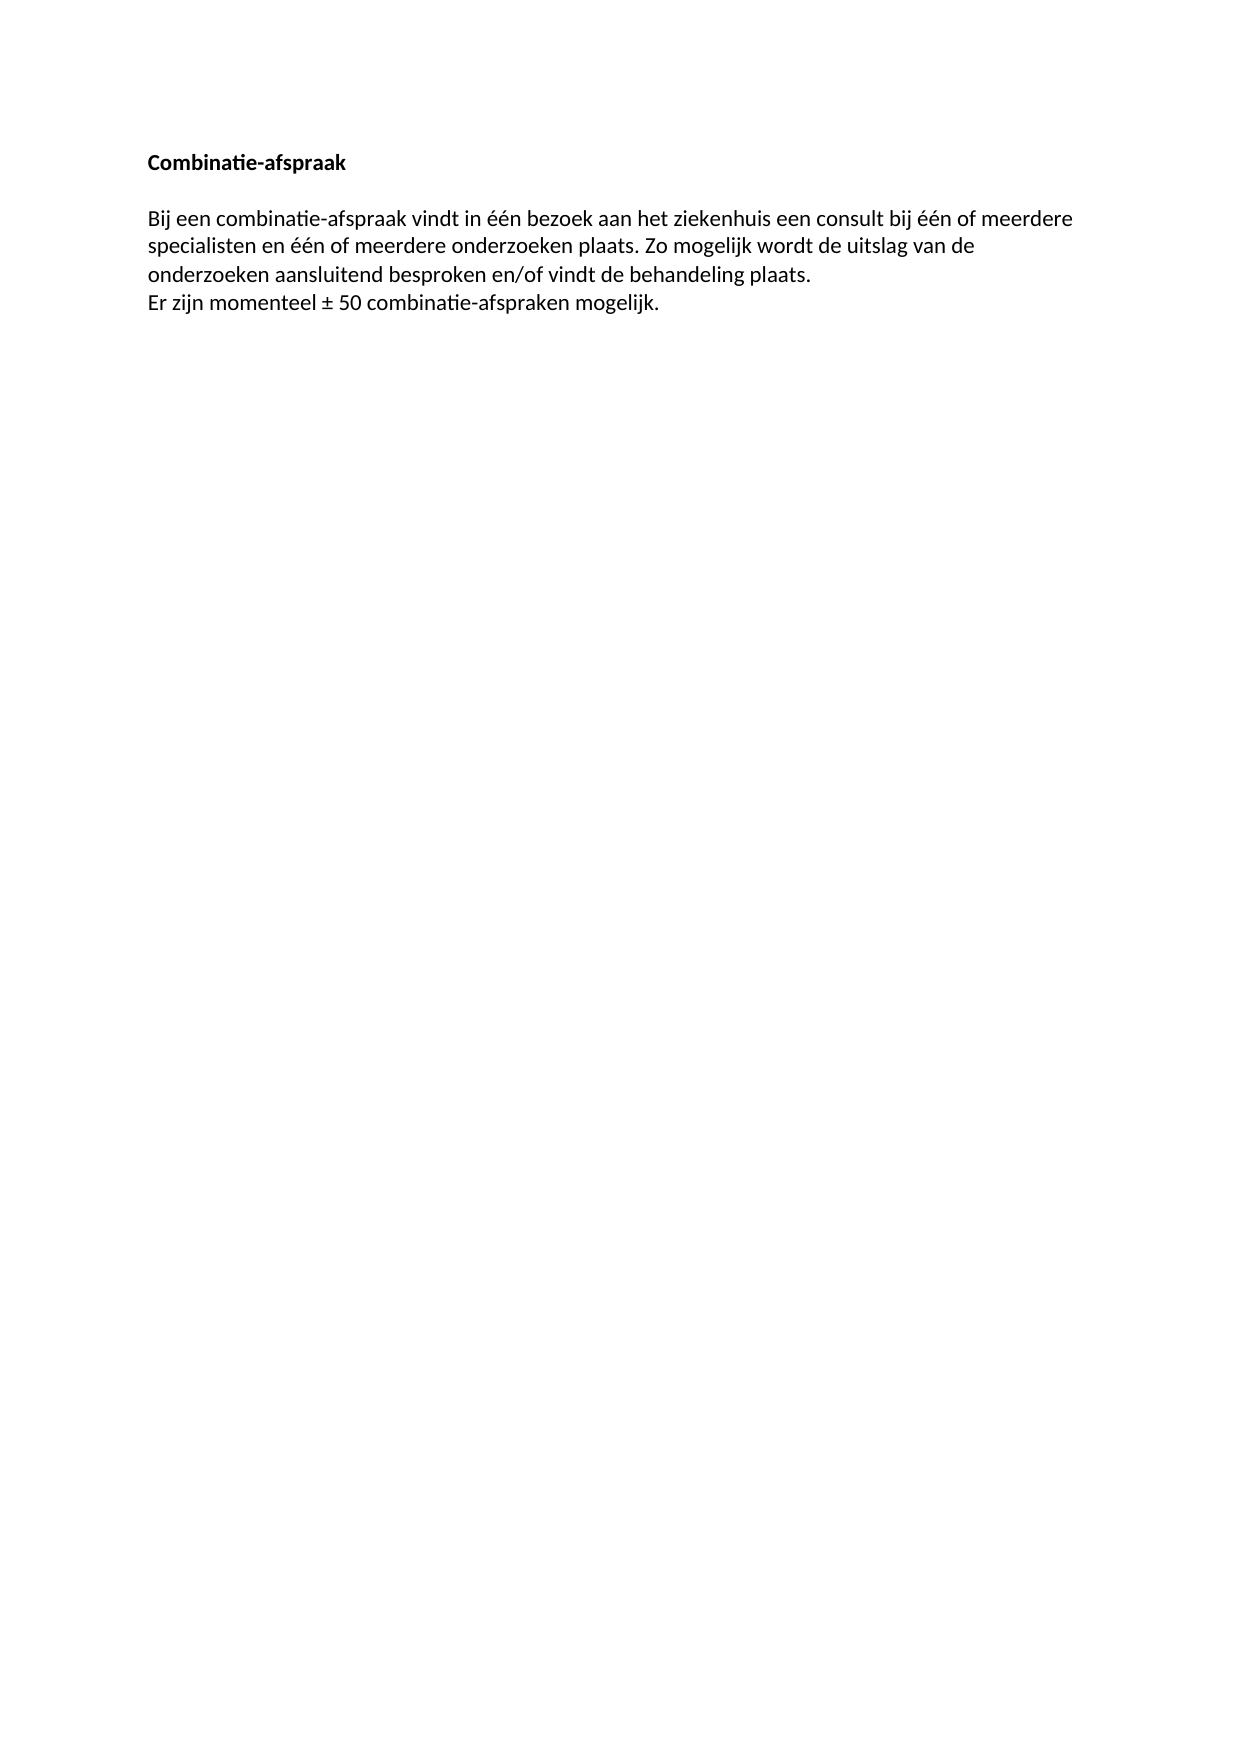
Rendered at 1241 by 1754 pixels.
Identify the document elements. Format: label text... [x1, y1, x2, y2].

text Er zijn momenteel ± 50 combinatie-afspraken mogelijk. [148, 288, 1093, 316]
text Combinatie-afspraak [148, 148, 1093, 176]
text Bij een combinatie-afspraak vindt in één bezoek aan het ziekenhuis een consult bij één of meerdere specialisten en één of meerdere onderzoeken plaats. Zo mogelijk wordt de uitslag van de onderzoeken aansluitend besproken en/of vindt de behandeling plaats. [148, 204, 1093, 288]
